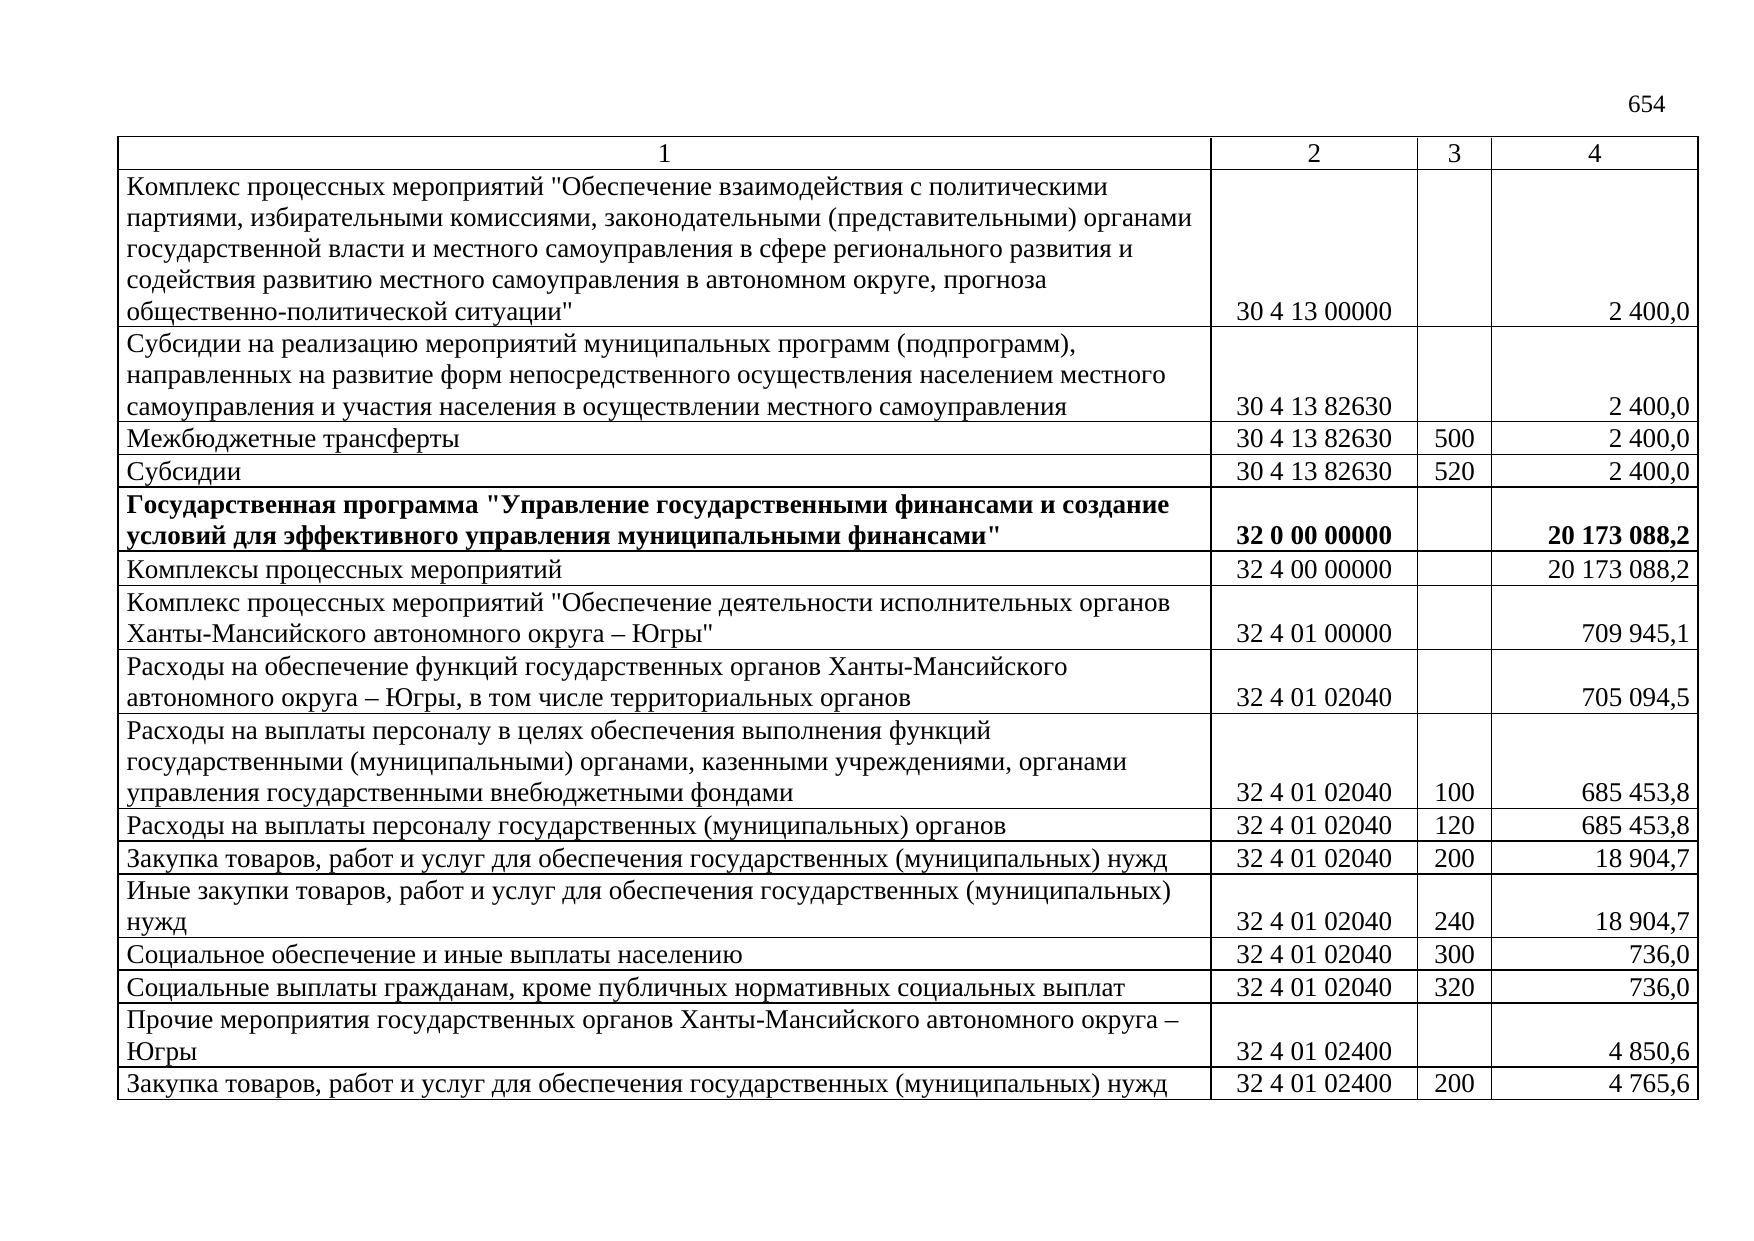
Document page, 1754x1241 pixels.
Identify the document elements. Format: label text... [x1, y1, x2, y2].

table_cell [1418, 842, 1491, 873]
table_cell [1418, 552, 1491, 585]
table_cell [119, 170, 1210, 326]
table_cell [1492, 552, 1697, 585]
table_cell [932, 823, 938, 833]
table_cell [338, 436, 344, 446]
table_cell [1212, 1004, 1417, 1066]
table_header 4 [1492, 137, 1697, 168]
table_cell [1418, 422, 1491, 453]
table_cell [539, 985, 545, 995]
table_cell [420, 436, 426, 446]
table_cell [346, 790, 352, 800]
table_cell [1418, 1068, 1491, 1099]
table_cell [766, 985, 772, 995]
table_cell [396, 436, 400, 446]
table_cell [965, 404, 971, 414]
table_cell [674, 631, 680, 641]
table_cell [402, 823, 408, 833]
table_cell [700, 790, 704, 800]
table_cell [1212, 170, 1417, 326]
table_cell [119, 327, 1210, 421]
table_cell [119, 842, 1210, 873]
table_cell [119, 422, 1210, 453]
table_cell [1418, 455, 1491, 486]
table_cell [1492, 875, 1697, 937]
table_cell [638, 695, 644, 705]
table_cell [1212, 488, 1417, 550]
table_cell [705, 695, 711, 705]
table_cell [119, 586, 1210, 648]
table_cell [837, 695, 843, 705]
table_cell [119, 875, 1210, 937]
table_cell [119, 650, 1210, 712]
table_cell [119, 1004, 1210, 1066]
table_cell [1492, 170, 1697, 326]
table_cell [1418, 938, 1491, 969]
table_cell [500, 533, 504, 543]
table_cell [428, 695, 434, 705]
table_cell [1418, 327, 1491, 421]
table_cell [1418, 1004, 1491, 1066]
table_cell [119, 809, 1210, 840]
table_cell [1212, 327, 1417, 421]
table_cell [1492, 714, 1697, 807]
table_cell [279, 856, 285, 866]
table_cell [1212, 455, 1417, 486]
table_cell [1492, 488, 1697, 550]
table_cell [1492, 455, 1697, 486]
table_header 2 [1212, 137, 1417, 168]
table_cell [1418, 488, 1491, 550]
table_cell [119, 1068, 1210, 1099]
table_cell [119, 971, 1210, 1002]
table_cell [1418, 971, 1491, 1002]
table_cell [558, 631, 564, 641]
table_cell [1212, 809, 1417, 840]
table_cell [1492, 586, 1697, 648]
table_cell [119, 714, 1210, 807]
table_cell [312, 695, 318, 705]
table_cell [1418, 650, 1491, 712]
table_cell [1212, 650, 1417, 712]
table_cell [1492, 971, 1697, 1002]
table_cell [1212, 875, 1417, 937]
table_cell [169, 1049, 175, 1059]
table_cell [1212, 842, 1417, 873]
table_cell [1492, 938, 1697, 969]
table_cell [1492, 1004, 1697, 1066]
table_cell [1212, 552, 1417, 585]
table_header 1 [119, 137, 1211, 168]
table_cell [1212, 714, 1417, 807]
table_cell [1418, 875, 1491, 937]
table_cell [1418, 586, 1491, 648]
table_header 3 [1418, 137, 1491, 168]
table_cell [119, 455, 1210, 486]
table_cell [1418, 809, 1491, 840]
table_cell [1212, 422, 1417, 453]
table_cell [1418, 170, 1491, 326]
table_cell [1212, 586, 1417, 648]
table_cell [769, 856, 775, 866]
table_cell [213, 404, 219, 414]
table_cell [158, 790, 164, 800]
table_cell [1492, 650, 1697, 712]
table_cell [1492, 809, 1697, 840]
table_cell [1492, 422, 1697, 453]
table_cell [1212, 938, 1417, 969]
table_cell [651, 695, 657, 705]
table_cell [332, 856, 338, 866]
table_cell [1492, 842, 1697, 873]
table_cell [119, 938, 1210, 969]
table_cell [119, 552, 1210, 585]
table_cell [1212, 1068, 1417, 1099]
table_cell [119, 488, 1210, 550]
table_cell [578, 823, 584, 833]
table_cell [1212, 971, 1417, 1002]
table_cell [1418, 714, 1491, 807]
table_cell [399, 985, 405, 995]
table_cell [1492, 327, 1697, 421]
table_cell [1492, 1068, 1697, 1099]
